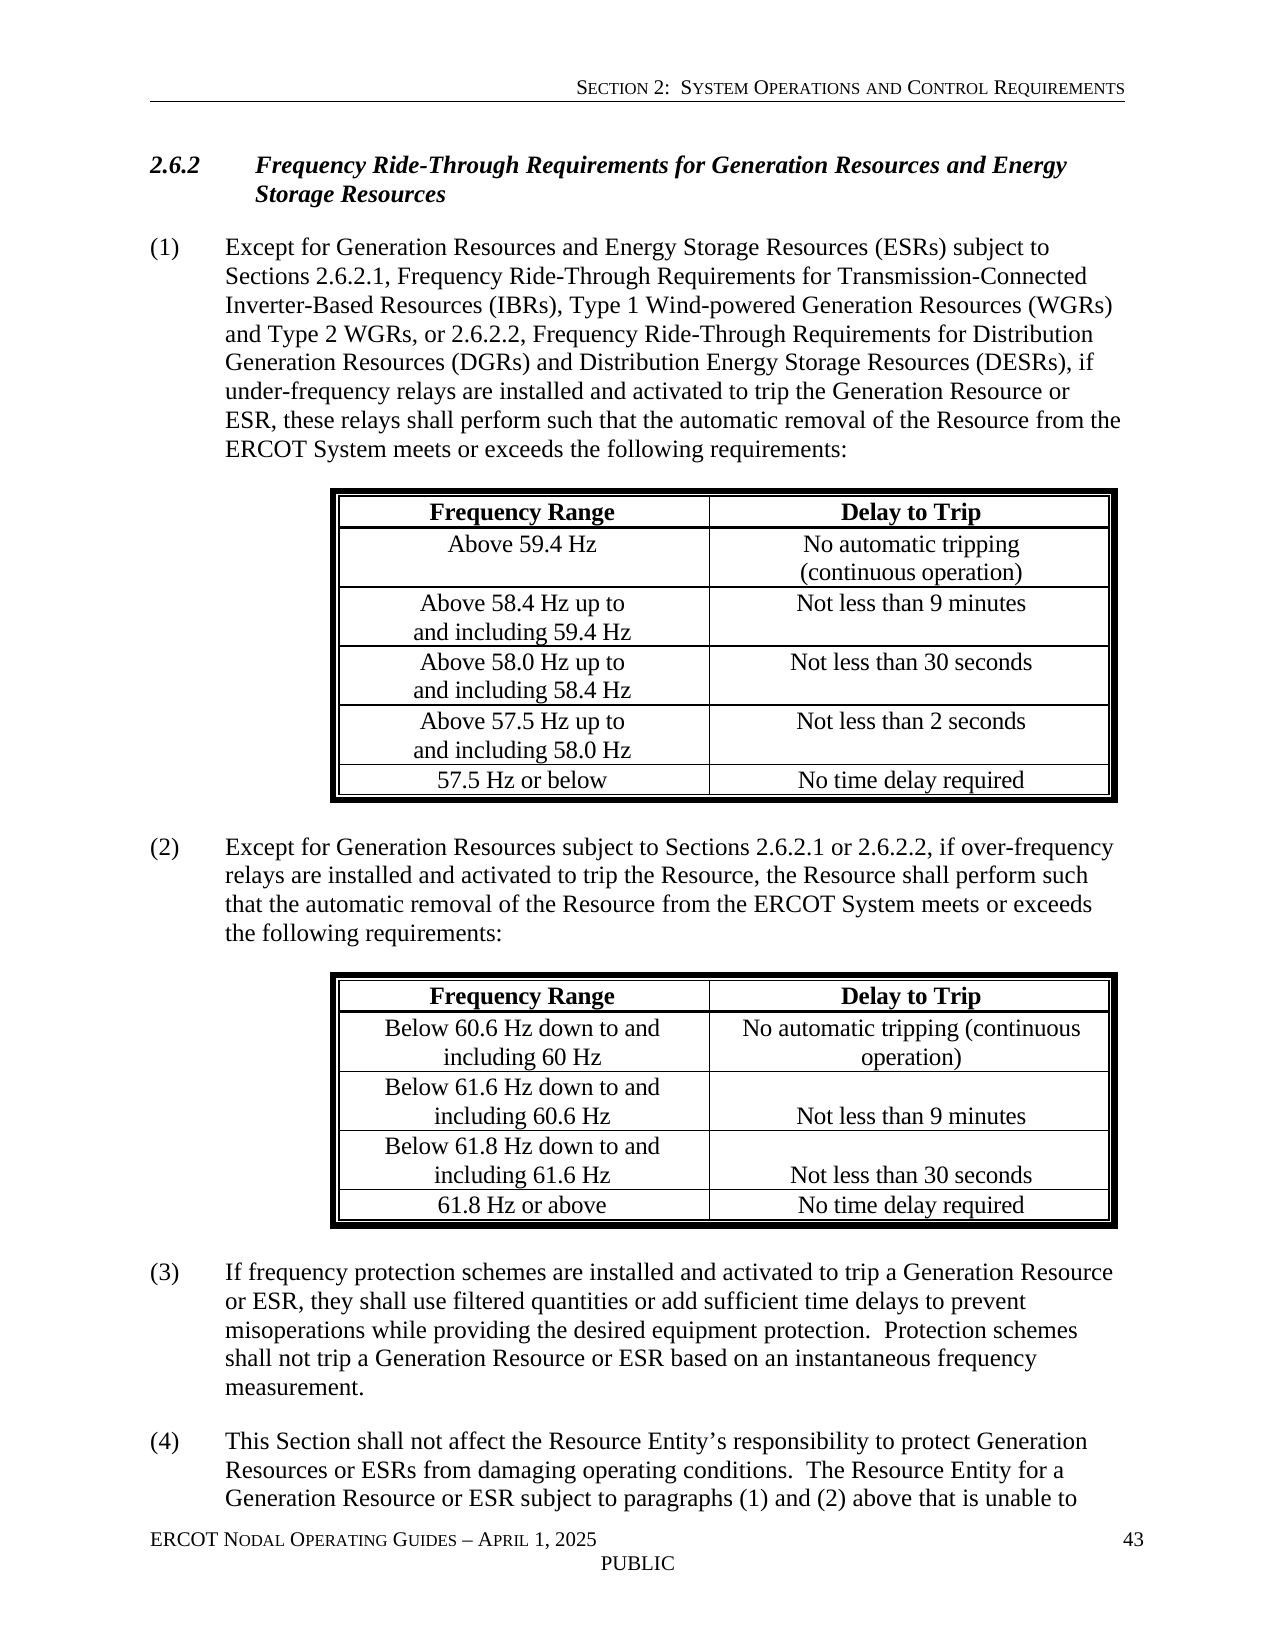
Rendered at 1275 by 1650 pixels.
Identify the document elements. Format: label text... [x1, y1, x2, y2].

table_cell No time delay required [710, 765, 1108, 794]
table_cell Below 60.6 Hz down to and including 60 Hz [340, 1013, 709, 1071]
table_cell 61.8 Hz or above [340, 1190, 709, 1219]
table_cell No automatic tripping (continuous operation) [710, 1013, 1108, 1071]
table_cell Above 59.4 Hz [340, 529, 709, 586]
table_cell Not less than 9 minutes [710, 588, 1108, 645]
text (2) Except for Generation Resources subject to Sections 2.6.2.1 or 2.6.2.2, if over-frequency relays are installed and activated to trip the Resource, the Resource shall perform such that the automatic removal of the Resource from the ERCOT System meets or exceeds the following requirements: [150, 832, 1125, 947]
table_header [340, 497, 709, 526]
text (1) Except for Generation Resources and Energy Storage Resources (ESRs) subject to Sections 2.6.2.1, Frequency Ride-Through Requirements for Transmission-Connected Inverter-Based Resources (IBRs), Type 1 Wind-powered Generation Resources (WGRs) and Type 2 WGRs, or 2.6.2.2, Frequency Ride-Through Requirements for Distribution Generation Resources (DGRs) and Distribution Energy Storage Resources (DESRs), if under-frequency relays are installed and activated to trip the Generation Resource or ESR, these relays shall perform such that the automatic removal of the Resource from the ERCOT System meets or exceeds the following requirements: [150, 232, 1125, 462]
table_cell Above 57.5 Hz up to and including 58.0 Hz [340, 706, 709, 763]
table_cell Not less than 2 seconds [710, 706, 1108, 763]
table_cell No automatic tripping (continuous operation) [710, 529, 1108, 586]
text 2.6.2 Frequency Ride-Through Requirements for Generation Resources and Energy Storage Resources [150, 150, 1125, 207]
table_cell 57.5 Hz or below [340, 765, 709, 794]
text (3) If frequency protection schemes are installed and activated to trip a Generation Resource or ESR, they shall use filtered quantities or add sufficient time delays to prevent misoperations while providing the desired equipment protection. Protection schemes shall not trip a Generation Resource or ESR based on an instantaneous frequency measurement. [150, 1257, 1125, 1401]
table_header Delay to Trip [710, 497, 1108, 526]
table_cell Above 58.4 Hz up to and including 59.4 Hz [340, 588, 709, 645]
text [150, 1426, 1125, 1512]
table_cell Below 61.8 Hz down to and including 61.6 Hz [340, 1131, 709, 1189]
table_cell No time delay required [710, 1190, 1108, 1219]
table_cell Not less than 30 seconds [710, 647, 1108, 704]
table_cell Not less than 30 seconds [710, 1131, 1108, 1189]
table_header [340, 981, 709, 1010]
table_cell Above 58.0 Hz up to and including 58.4 Hz [340, 647, 709, 704]
table_cell Below 61.6 Hz down to and including 60.6 Hz [340, 1072, 709, 1130]
table_cell Not less than 9 minutes [710, 1072, 1108, 1130]
table_header Delay to Trip [710, 981, 1108, 1010]
